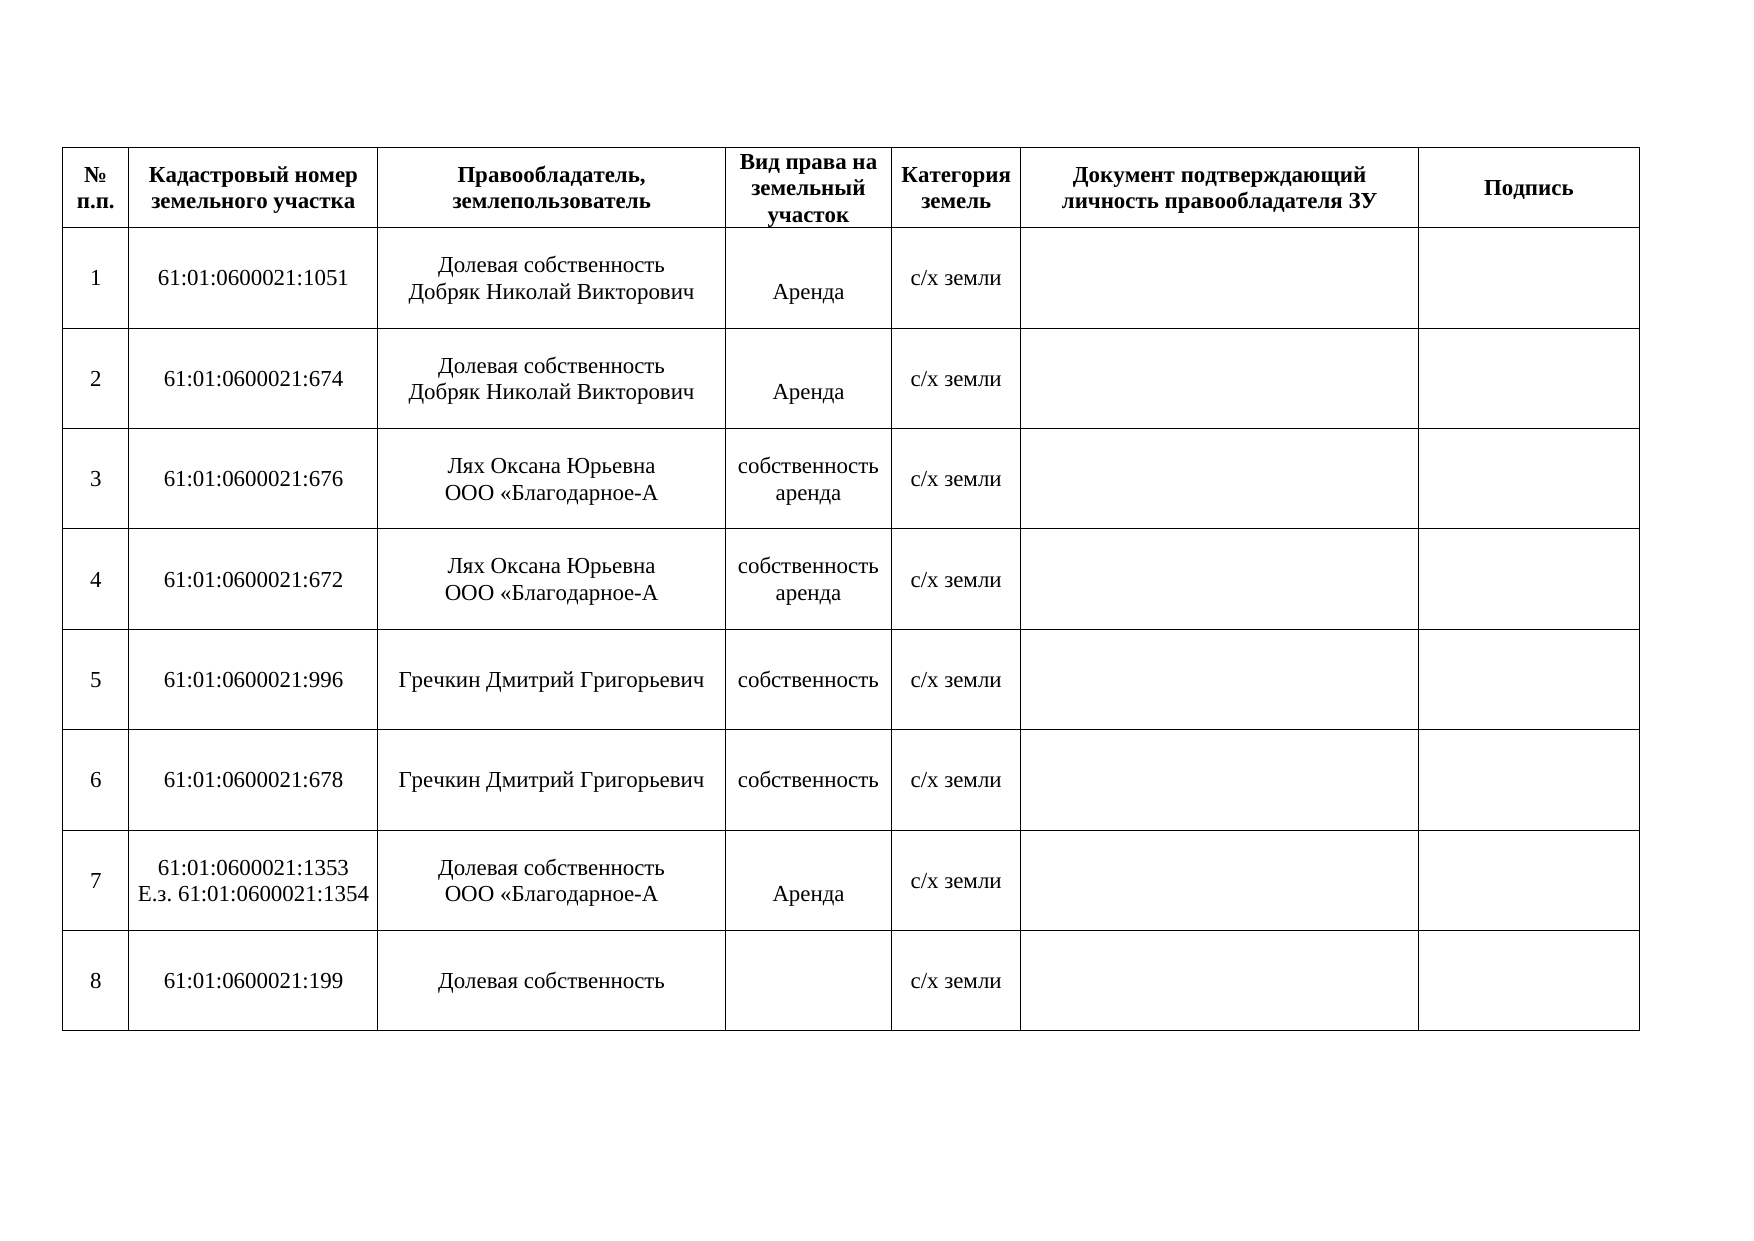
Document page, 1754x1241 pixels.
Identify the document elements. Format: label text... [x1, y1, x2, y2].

table_cell [1419, 329, 1639, 428]
table_cell 3 [63, 429, 128, 528]
table_cell собственность [726, 630, 891, 729]
table_cell [1021, 329, 1418, 428]
table_cell с/х земли [892, 730, 1020, 829]
table_cell [1021, 730, 1418, 829]
table_cell Лях Оксана Юрьевна ООО «Благодарное-А [378, 429, 725, 528]
table_cell [1021, 831, 1418, 930]
table_cell 6 [63, 730, 128, 829]
table_cell Аренда [726, 831, 891, 930]
table_cell 61:01:0600021:199 [129, 931, 377, 1030]
table_cell [1021, 228, 1418, 327]
table_header Категория земель [892, 148, 1020, 227]
table_cell 61:01:0600021:674 [129, 329, 377, 428]
table_cell [1021, 630, 1418, 729]
table_cell [1021, 529, 1418, 629]
table_cell Долевая собственность [378, 931, 725, 1030]
table_header № п.п. [63, 148, 128, 227]
table_header Вид права на земельный участок [726, 148, 891, 227]
table_cell Лях Оксана Юрьевна ООО «Благодарное-А [378, 529, 725, 629]
table_cell [1419, 730, 1639, 829]
table_cell 61:01:0600021:676 [129, 429, 377, 528]
table_cell 2 [63, 329, 128, 428]
table_cell с/х земли [892, 228, 1020, 327]
table_header Правообладатель, землепользователь [378, 148, 725, 227]
table_cell [726, 931, 891, 1030]
table_cell Гречкин Дмитрий Григорьевич [378, 630, 725, 729]
table_cell 61:01:0600021:672 [129, 529, 377, 629]
table_cell с/х земли [892, 931, 1020, 1030]
table_cell 4 [63, 529, 128, 629]
table_cell 1 [63, 228, 128, 327]
table_cell собственность аренда [726, 529, 891, 629]
table_cell Долевая собственность Добряк Николай Викторович [378, 228, 725, 327]
table_cell Гречкин Дмитрий Григорьевич [378, 730, 725, 829]
table_cell Долевая собственность Добряк Николай Викторович [378, 329, 725, 428]
table_cell Аренда [726, 228, 891, 327]
table_cell с/х земли [892, 529, 1020, 629]
table_cell Аренда [726, 329, 891, 428]
table_header Подпись [1419, 148, 1639, 227]
table_cell с/х земли [892, 831, 1020, 930]
table_cell 61:01:0600021:678 [129, 730, 377, 829]
table_cell [1419, 630, 1639, 729]
table_cell [1021, 931, 1418, 1030]
table_cell 61:01:0600021:1353 Е.з. 61:01:0600021:1354 [129, 831, 377, 930]
table_cell 61:01:0600021:1051 [129, 228, 377, 327]
table_cell Долевая собственность ООО «Благодарное-А [378, 831, 725, 930]
table_header Кадастровый номер земельного участка [129, 148, 377, 227]
table_cell [1419, 831, 1639, 930]
table_cell собственность аренда [726, 429, 891, 528]
table_cell 5 [63, 630, 128, 729]
table_cell 61:01:0600021:996 [129, 630, 377, 729]
table_cell с/х земли [892, 329, 1020, 428]
table_cell [1021, 429, 1418, 528]
table_cell собственность [726, 730, 891, 829]
table_cell [1419, 529, 1639, 629]
table_cell с/х земли [892, 429, 1020, 528]
table_header Документ подтверждающий личность правообладателя ЗУ [1021, 148, 1418, 227]
table_cell [1419, 931, 1639, 1030]
table_cell 8 [63, 931, 128, 1030]
table_cell 7 [63, 831, 128, 930]
table_cell [1419, 228, 1639, 327]
table_cell с/х земли [892, 630, 1020, 729]
table_cell [1419, 429, 1639, 528]
